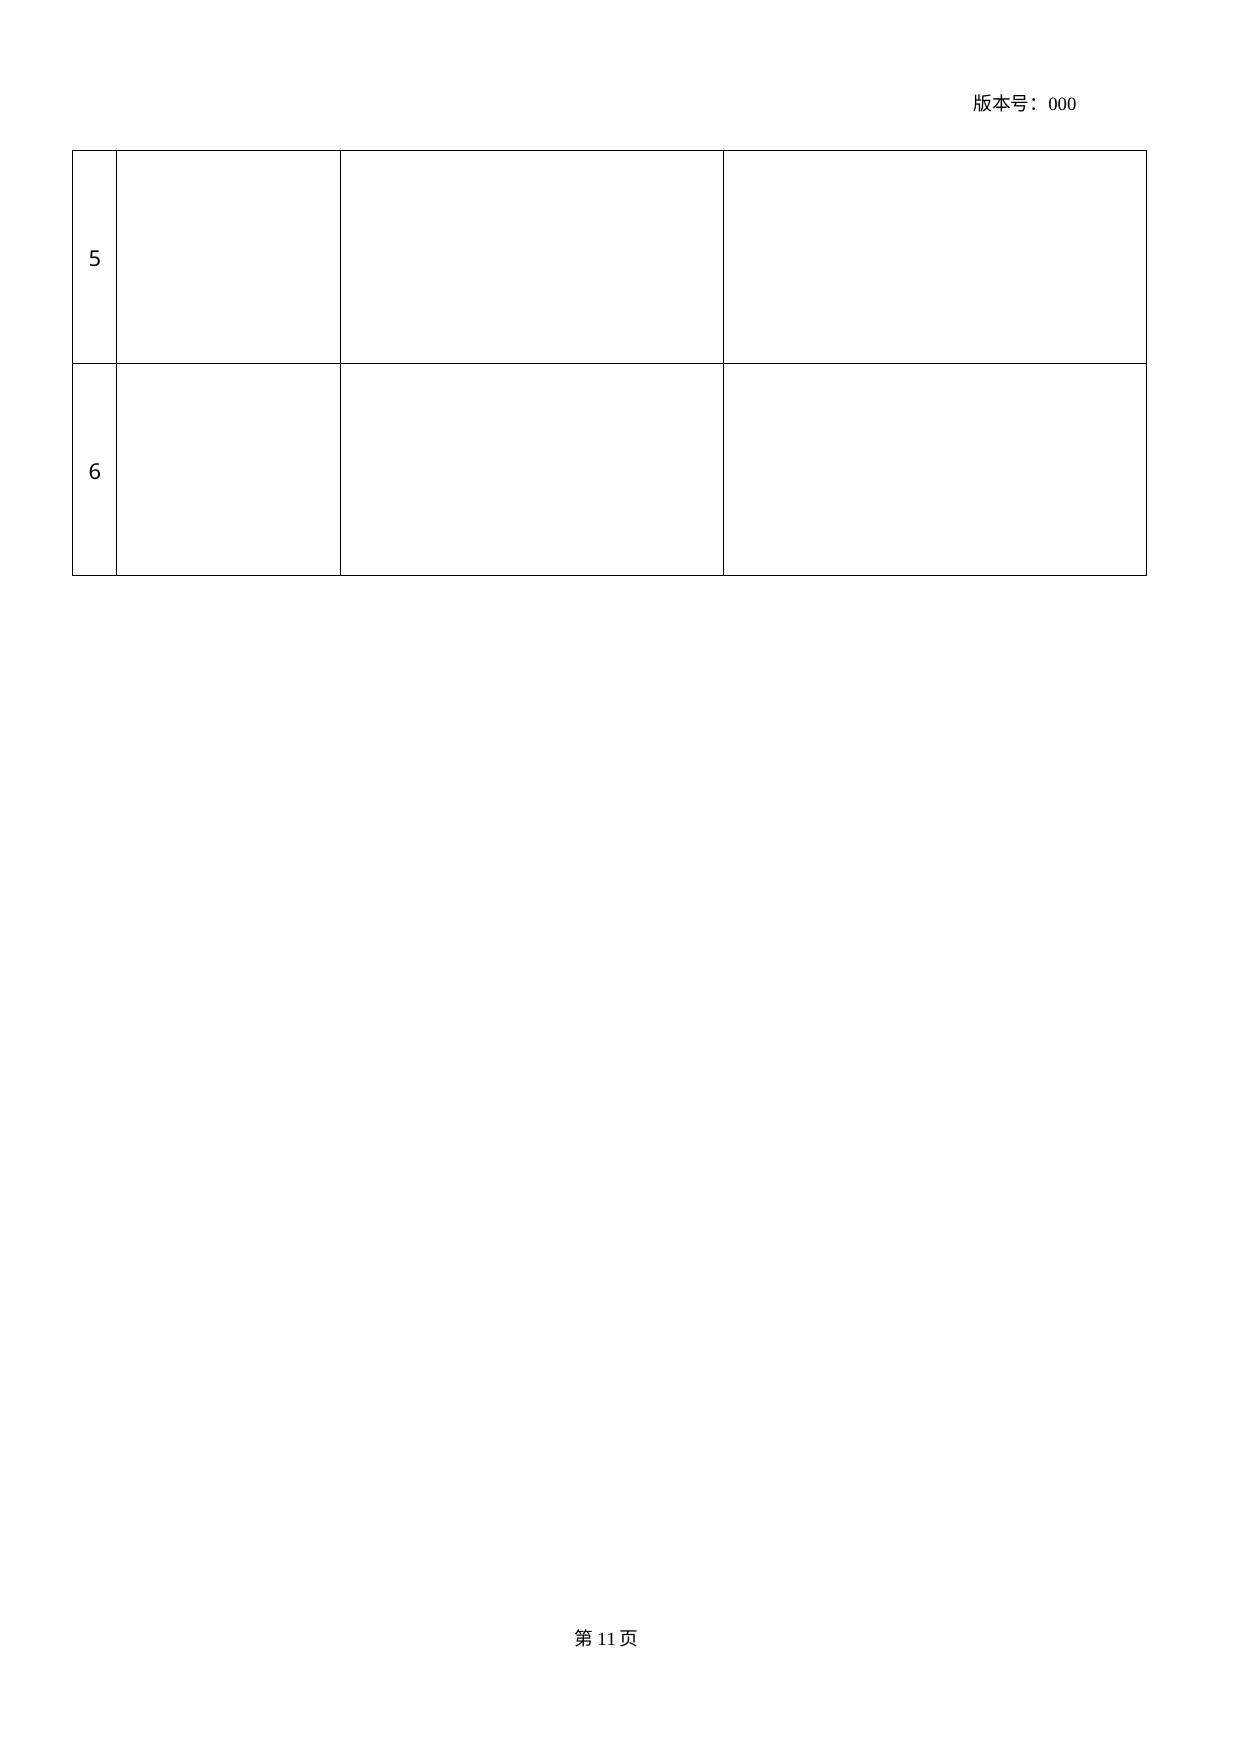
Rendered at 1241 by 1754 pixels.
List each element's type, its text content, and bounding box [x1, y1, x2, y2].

table_cell [341, 364, 723, 575]
table_cell [117, 364, 340, 575]
table_cell 6 [73, 364, 116, 575]
table_cell [724, 364, 1146, 575]
table_cell 5 [73, 151, 116, 363]
table_cell [341, 151, 723, 363]
table_cell [117, 151, 340, 363]
table_cell [724, 151, 1146, 363]
